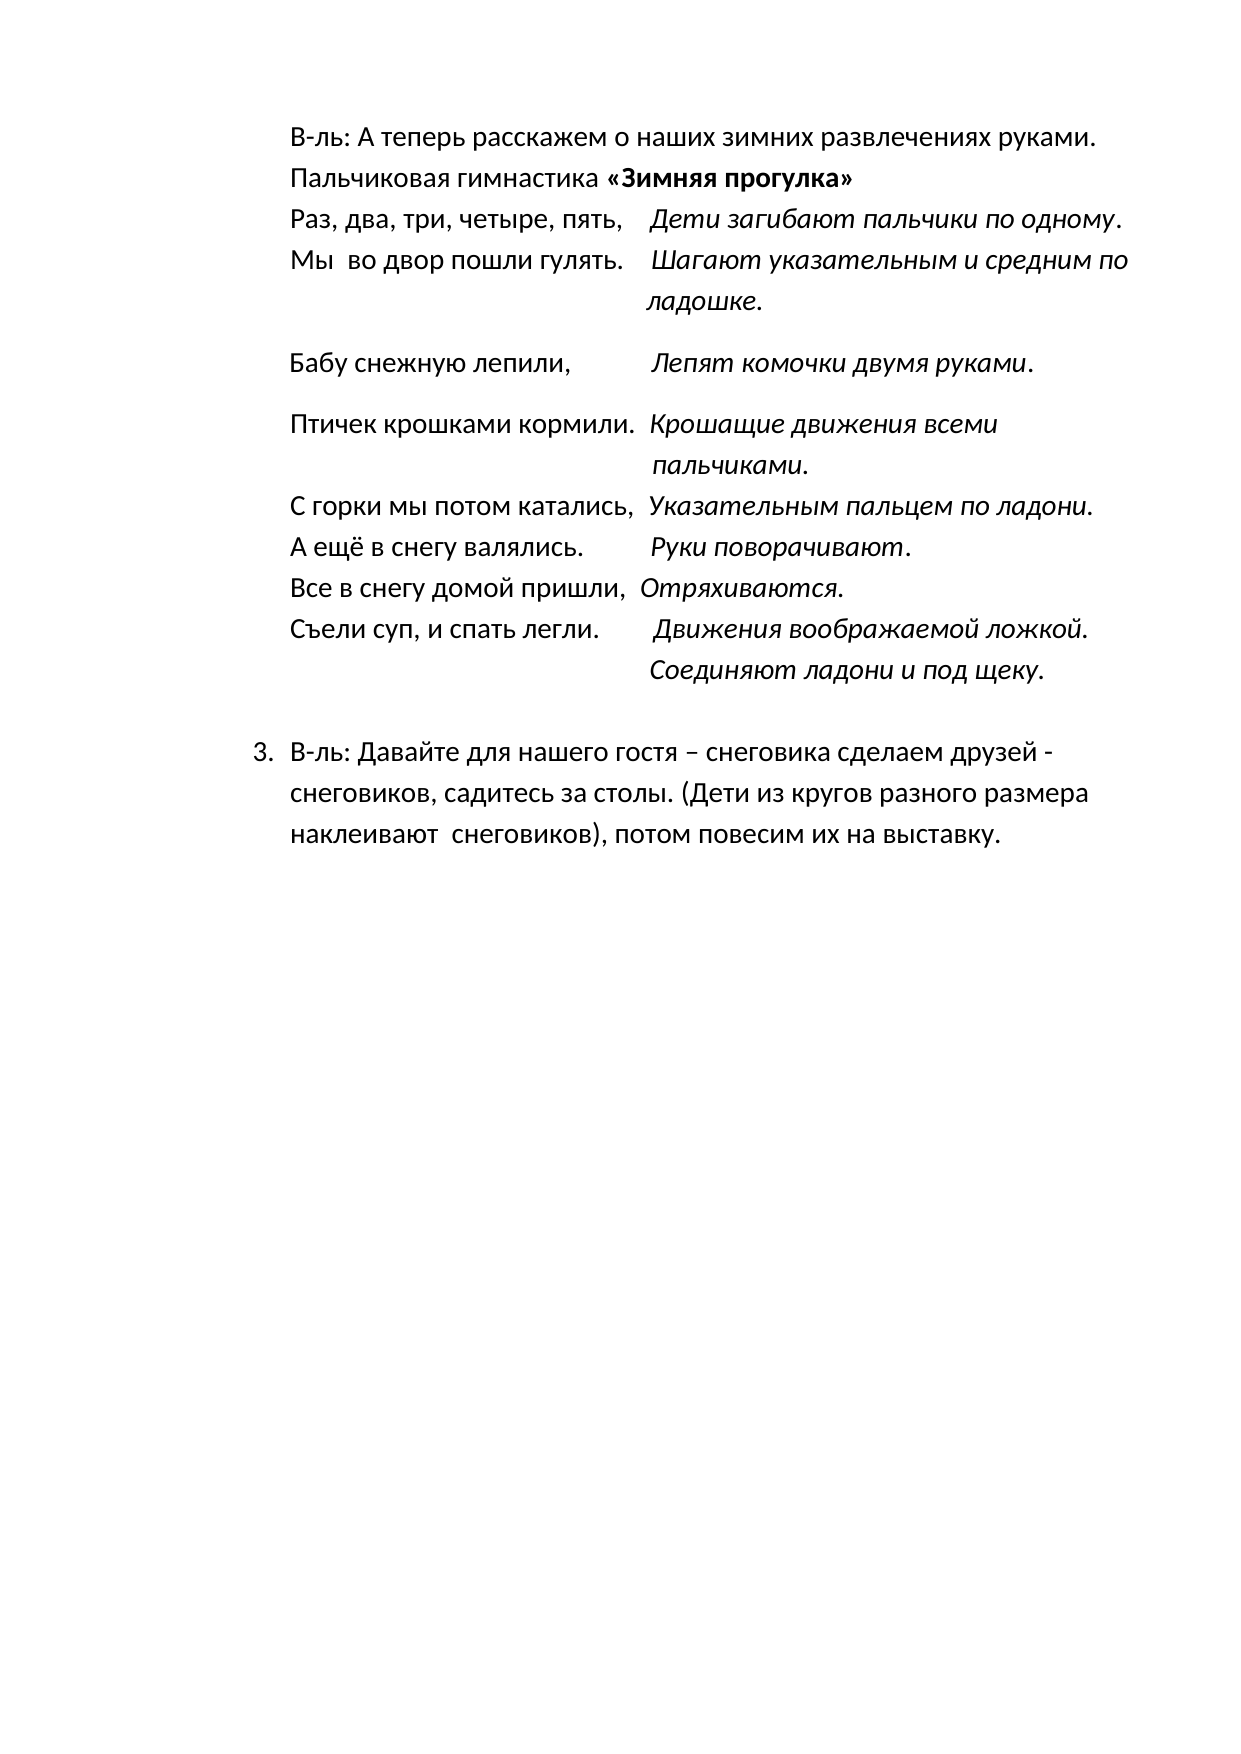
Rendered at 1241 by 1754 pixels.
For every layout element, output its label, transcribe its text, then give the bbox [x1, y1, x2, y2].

list Птичек крошками кормили. Крошащие движения всеми [290, 405, 1152, 441]
list Раз, два, три, четыре, пять, Дети загибают пальчики по одному. [290, 200, 1152, 236]
list Все в снегу домой пришли, Отряхиваются. [290, 569, 1152, 605]
list В-ль: А теперь расскажем о наших зимних развлечениях руками. [290, 118, 1152, 154]
list В-ль: Давайте для нашего гостя – снеговика сделаем друзей - снеговиков, садитесь за столы. (Дети из кругов разного размера наклеивают снеговиков), потом повесим их на выставку. [252, 733, 1152, 850]
text Бабу снежную лепили, Лепят комочки двумя руками. [177, 344, 1152, 379]
list Соединяют ладони и под щеку. [290, 651, 1152, 687]
list Мы во двор пошли гулять. Шагают указательным и средним по [290, 241, 1152, 277]
list Пальчиковая гимнастика «Зимняя прогулка» [290, 159, 1152, 195]
list С горки мы потом катались, Указательным пальцем по ладони. [290, 487, 1152, 523]
list ладошке. [290, 282, 1152, 317]
list пальчиками. [290, 446, 1152, 482]
list А ещё в снегу валялись. Руки поворачивают. [290, 528, 1152, 564]
list Съели суп, и спать легли. Движения воображаемой ложкой. [290, 610, 1152, 646]
